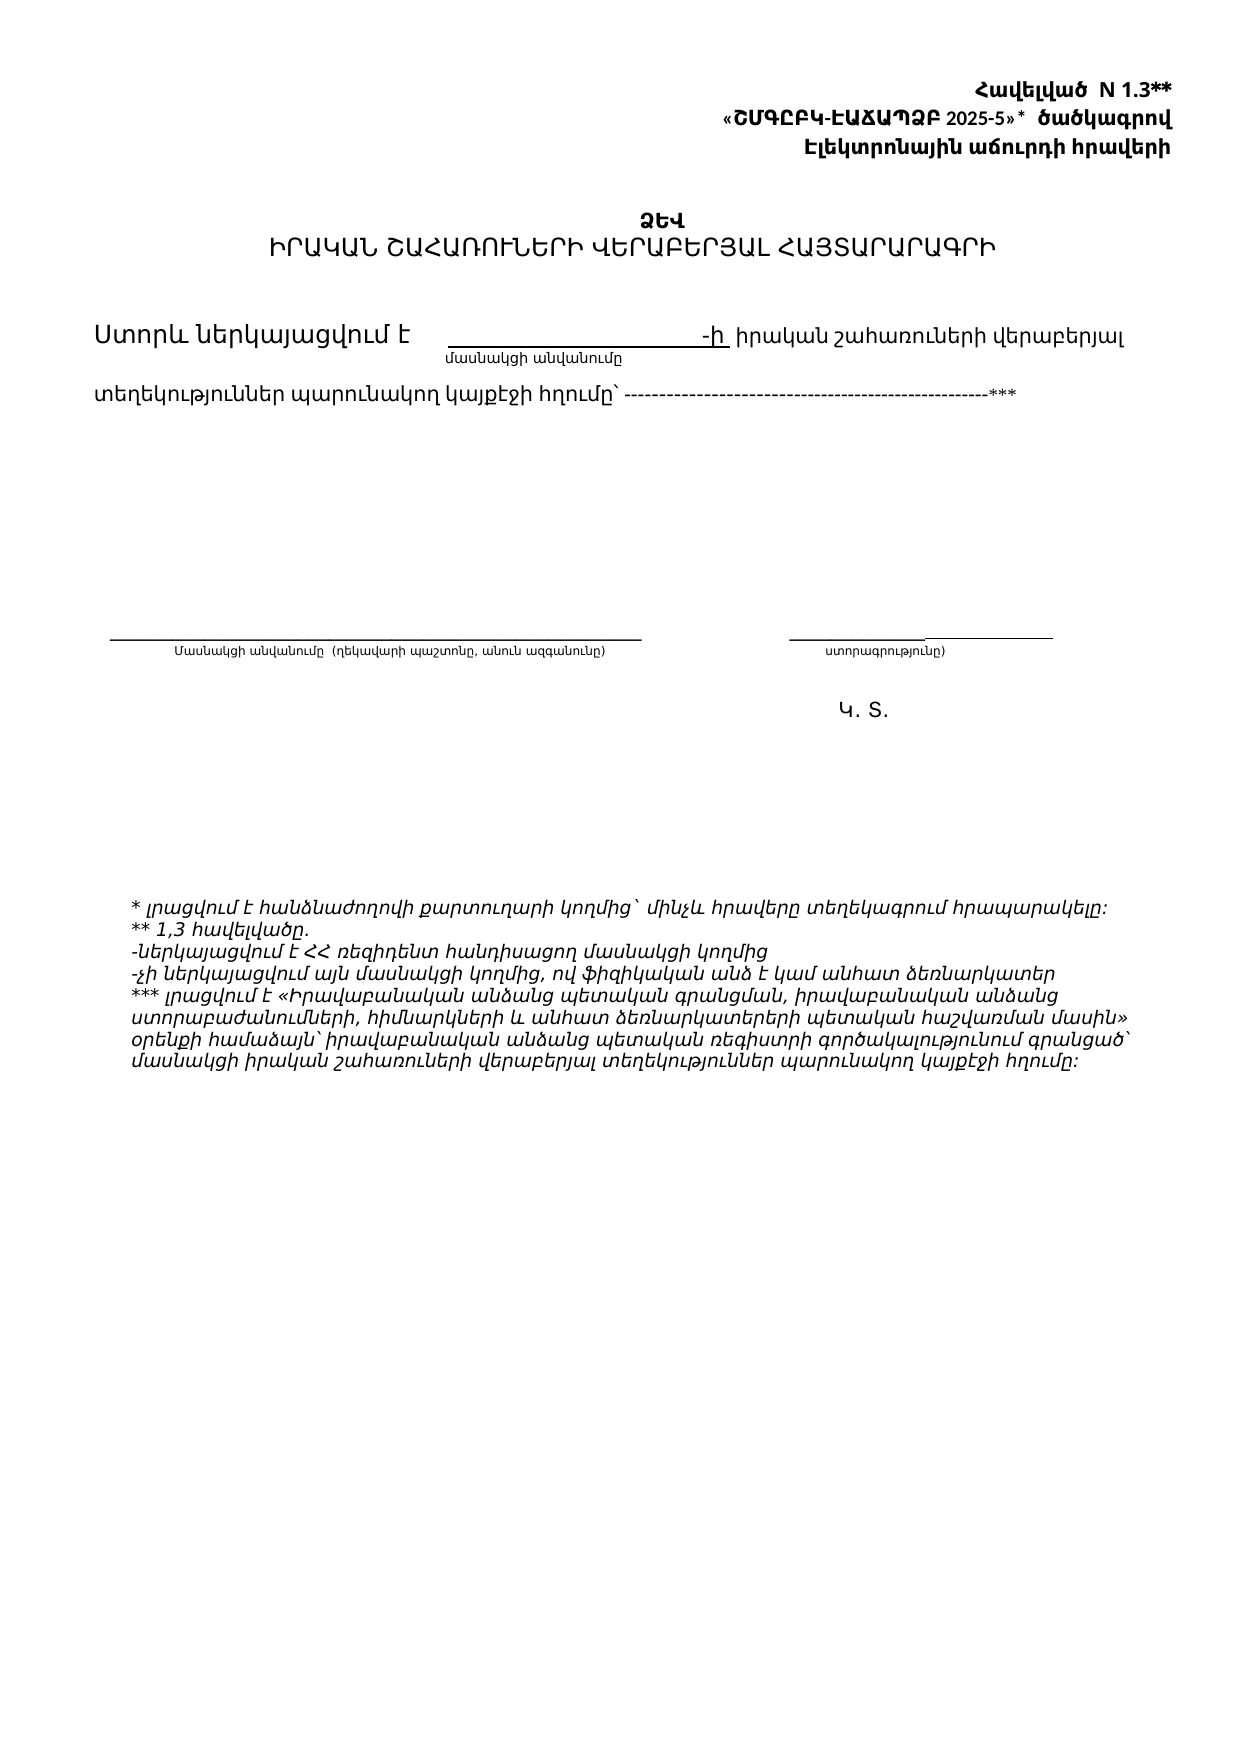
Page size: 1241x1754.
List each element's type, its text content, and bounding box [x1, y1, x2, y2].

text ԻՐԱԿԱՆ ՇԱՀԱՌՈՒՆԵՐԻ ՎԵՐԱԲԵՐՅԱԼ ՀԱՅՏԱՐԱՐԱԳՐԻ [94, 233, 1171, 262]
text -չի ներկայացվում այն մասնակցի կողմից, ով ֆիզիկական անձ է կամ անհատ ձեռնարկատեր [131, 963, 1171, 985]
text Հավելված N 1.3** [94, 75, 1171, 103]
text *** լրացվում է «Իրավաբանական անձանց պետական գրանցման, իրավաբանական անձանց ստորաբաժանումների, հիմնարկների և անհատ ձեռնարկատերերի պետական հաշվառման մասին» օրենքի համաձայն՝ իրավաբանական անձանց պետական ռեգիստրի գործակալությունում գրանցած՝ մասնակցի իրական շահառուների վերաբերյալ տեղեկություններ պարունակող կայքէջի հղումը: [131, 985, 1171, 1072]
text -ներկայացվում է ՀՀ ռեզիդենտ հանդիսացող մասնակցի կողմից [131, 941, 1171, 963]
text ՁԵՎ [94, 209, 1171, 233]
text «ՇՄԳԸԲԿ-ԷԱՃԱՊՁԲ 2025-5»* ծածկագրով [94, 103, 1171, 132]
text ** 1,3 հավելվածը․ [131, 919, 1171, 941]
text * լրացվում է հանձնաժողովի քարտուղարի կողմից` մինչև հրավերը տեղեկագրում հրապարակելը: [131, 897, 1171, 919]
text մասնակցի անվանումը [94, 350, 1171, 379]
text տեղեկություններ պարունակող կայքէջի հղումը՝ ----------------------------------------------------*** [94, 379, 1171, 408]
text ___________________________________________________ _____________ Մասնակցի անվանումը (ղեկավարի պաշտոնը, անուն ազգանունը) ստորագրությունը) [94, 617, 1171, 669]
text Ստորև ներկայացվում է -ի իրական շահառուների վերաբերյալ [94, 321, 1171, 350]
text Կ. Տ. [94, 698, 1171, 722]
text Էլեկտրոնային աճուրդի հրավերի [94, 132, 1171, 160]
